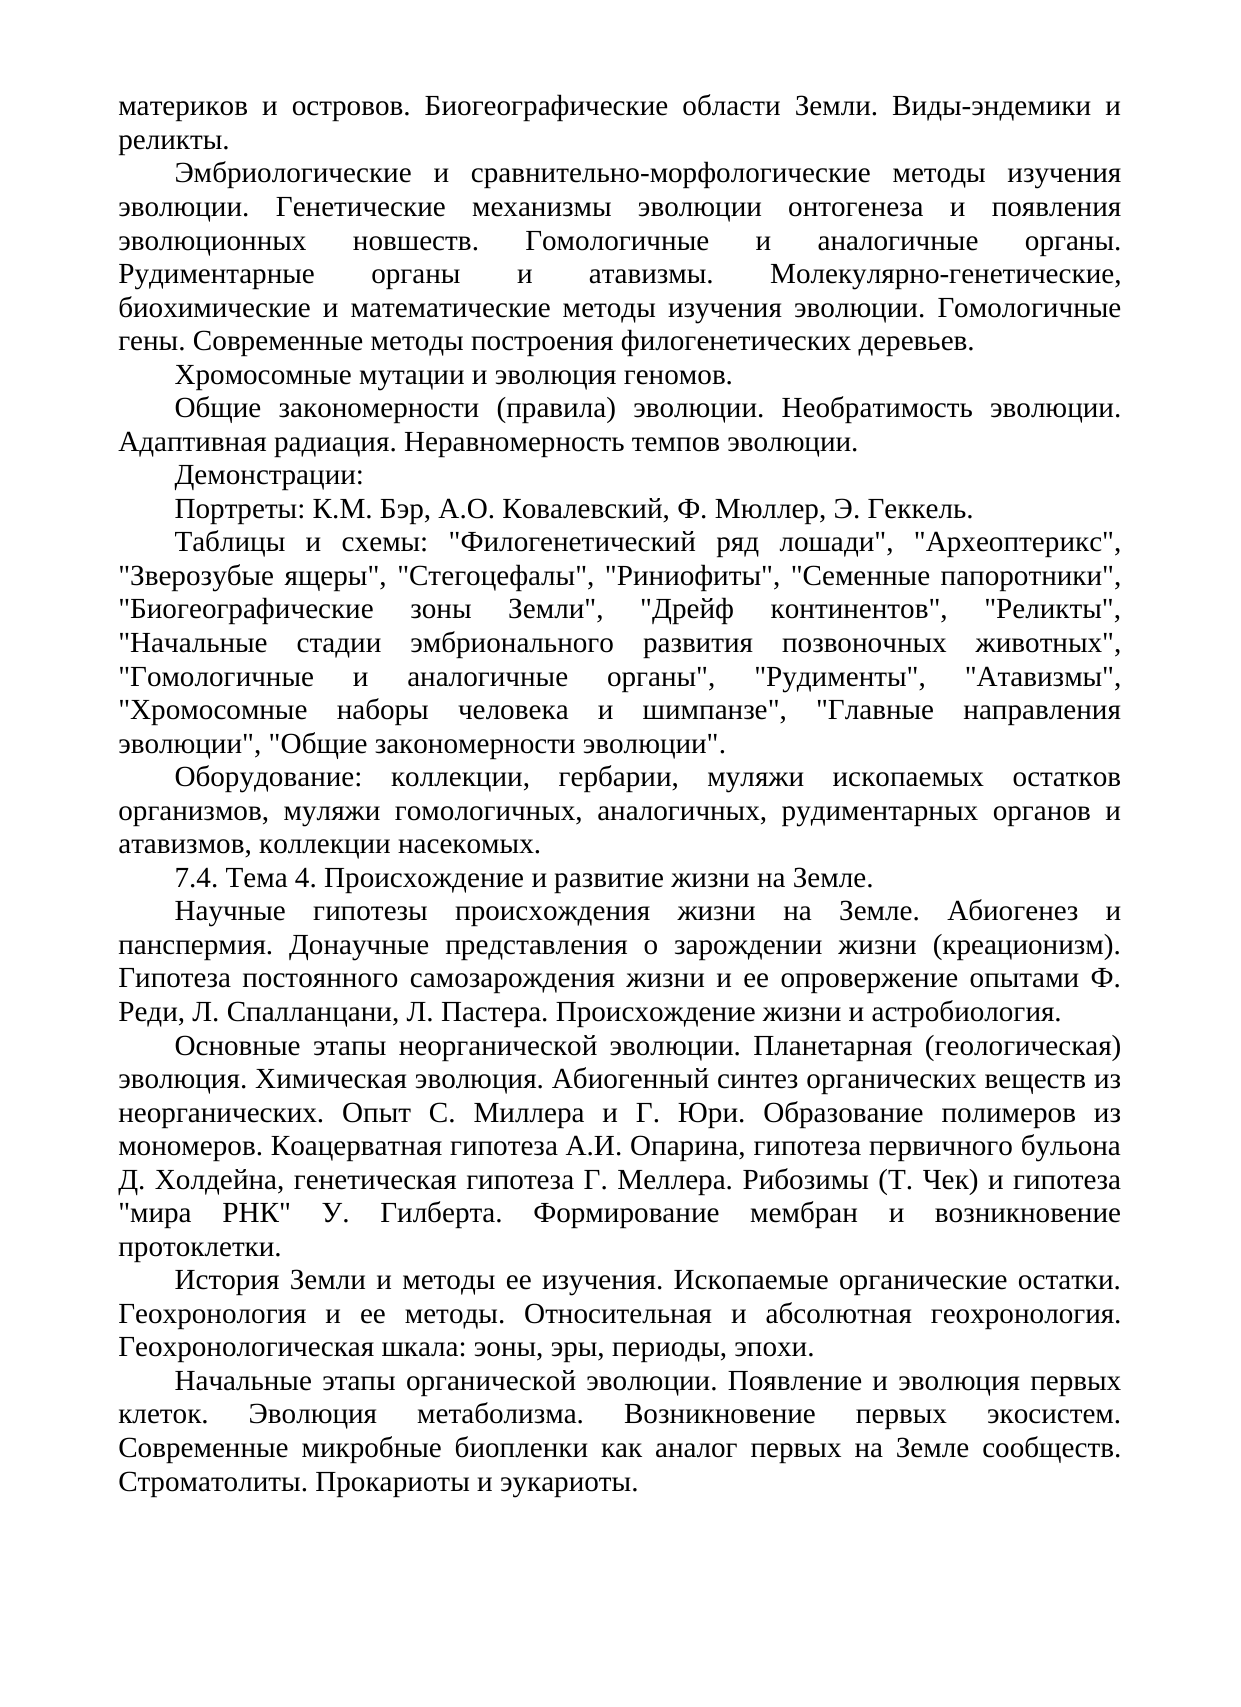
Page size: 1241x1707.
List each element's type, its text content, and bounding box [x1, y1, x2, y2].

text Общие закономерности (правила) эволюции. Необратимость эволюции. Адаптивная радиация. Неравномерность темпов эволюции. [118, 390, 1122, 457]
text Оборудование: коллекции, гербарии, муляжи ископаемых остатков организмов, муляжи гомологичных, аналогичных, рудиментарных органов и атавизмов, коллекции насекомых. [118, 759, 1122, 860]
text Начальные этапы органической эволюции. Появление и эволюция первых клеток. Эволюция метаболизма. Возникновение первых экосистем. Современные микробные биопленки как аналог первых на Земле сообществ. Строматолиты. Прокариоты и эукариоты. [118, 1363, 1122, 1497]
text Хромосомные мутации и эволюция геномов. [118, 357, 1122, 390]
text Демонстрации: [118, 457, 1122, 491]
text Основные этапы неорганической эволюции. Планетарная (геологическая) эволюция. Химическая эволюция. Абиогенный синтез органических веществ из неорганических. Опыт С. Миллера и Г. Юри. Образование полимеров из мономеров. Коацерватная гипотеза А.И. Опарина, гипотеза первичного бульона Д. Холдейна, генетическая гипотеза Г. Меллера. Рибозимы (Т. Чек) и гипотеза "мира РНК" У. Гилберта. Формирование мембран и возникновение протоклетки. [118, 1028, 1122, 1262]
text Эмбриологические и сравнительно-морфологические методы изучения эволюции. Генетические механизмы эволюции онтогенеза и появления эволюционных новшеств. Гомологичные и аналогичные органы. Рудиментарные органы и атавизмы. Молекулярно-генетические, биохимические и математические методы изучения эволюции. Гомологичные гены. Современные методы построения филогенетических деревьев. [118, 156, 1122, 357]
text Портреты: К.М. Бэр, А.О. Ковалевский, Ф. Мюллер, Э. Геккель. [118, 491, 1122, 524]
text Научные гипотезы происхождения жизни на Земле. Абиогенез и панспермия. Донаучные представления о зарождении жизни (креационизм). Гипотеза постоянного самозарождения жизни и ее опровержение опытами Ф. Реди, Л. Спалланцани, Л. Пастера. Происхождение жизни и астробиология. [118, 893, 1122, 1028]
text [118, 88, 1122, 156]
text 7.4. Тема 4. Происхождение и развитие жизни на Земле. [118, 860, 1122, 893]
text Таблицы и схемы: "Филогенетический ряд лошади", "Археоптерикс", "Зверозубые ящеры", "Стегоцефалы", "Риниофиты", "Семенные папоротники", "Биогеографические зоны Земли", "Дрейф континентов", "Реликты", "Начальные стадии эмбрионального развития позвоночных животных", "Гомологичные и аналогичные органы", "Рудименты", "Атавизмы", "Хромосомные наборы человека и шимпанзе", "Главные направления эволюции", "Общие закономерности эволюции". [118, 524, 1122, 759]
text История Земли и методы ее изучения. Ископаемые органические остатки. Геохронология и ее методы. Относительная и абсолютная геохронология. Геохронологическая шкала: эоны, эры, периоды, эпохи. [118, 1262, 1122, 1363]
